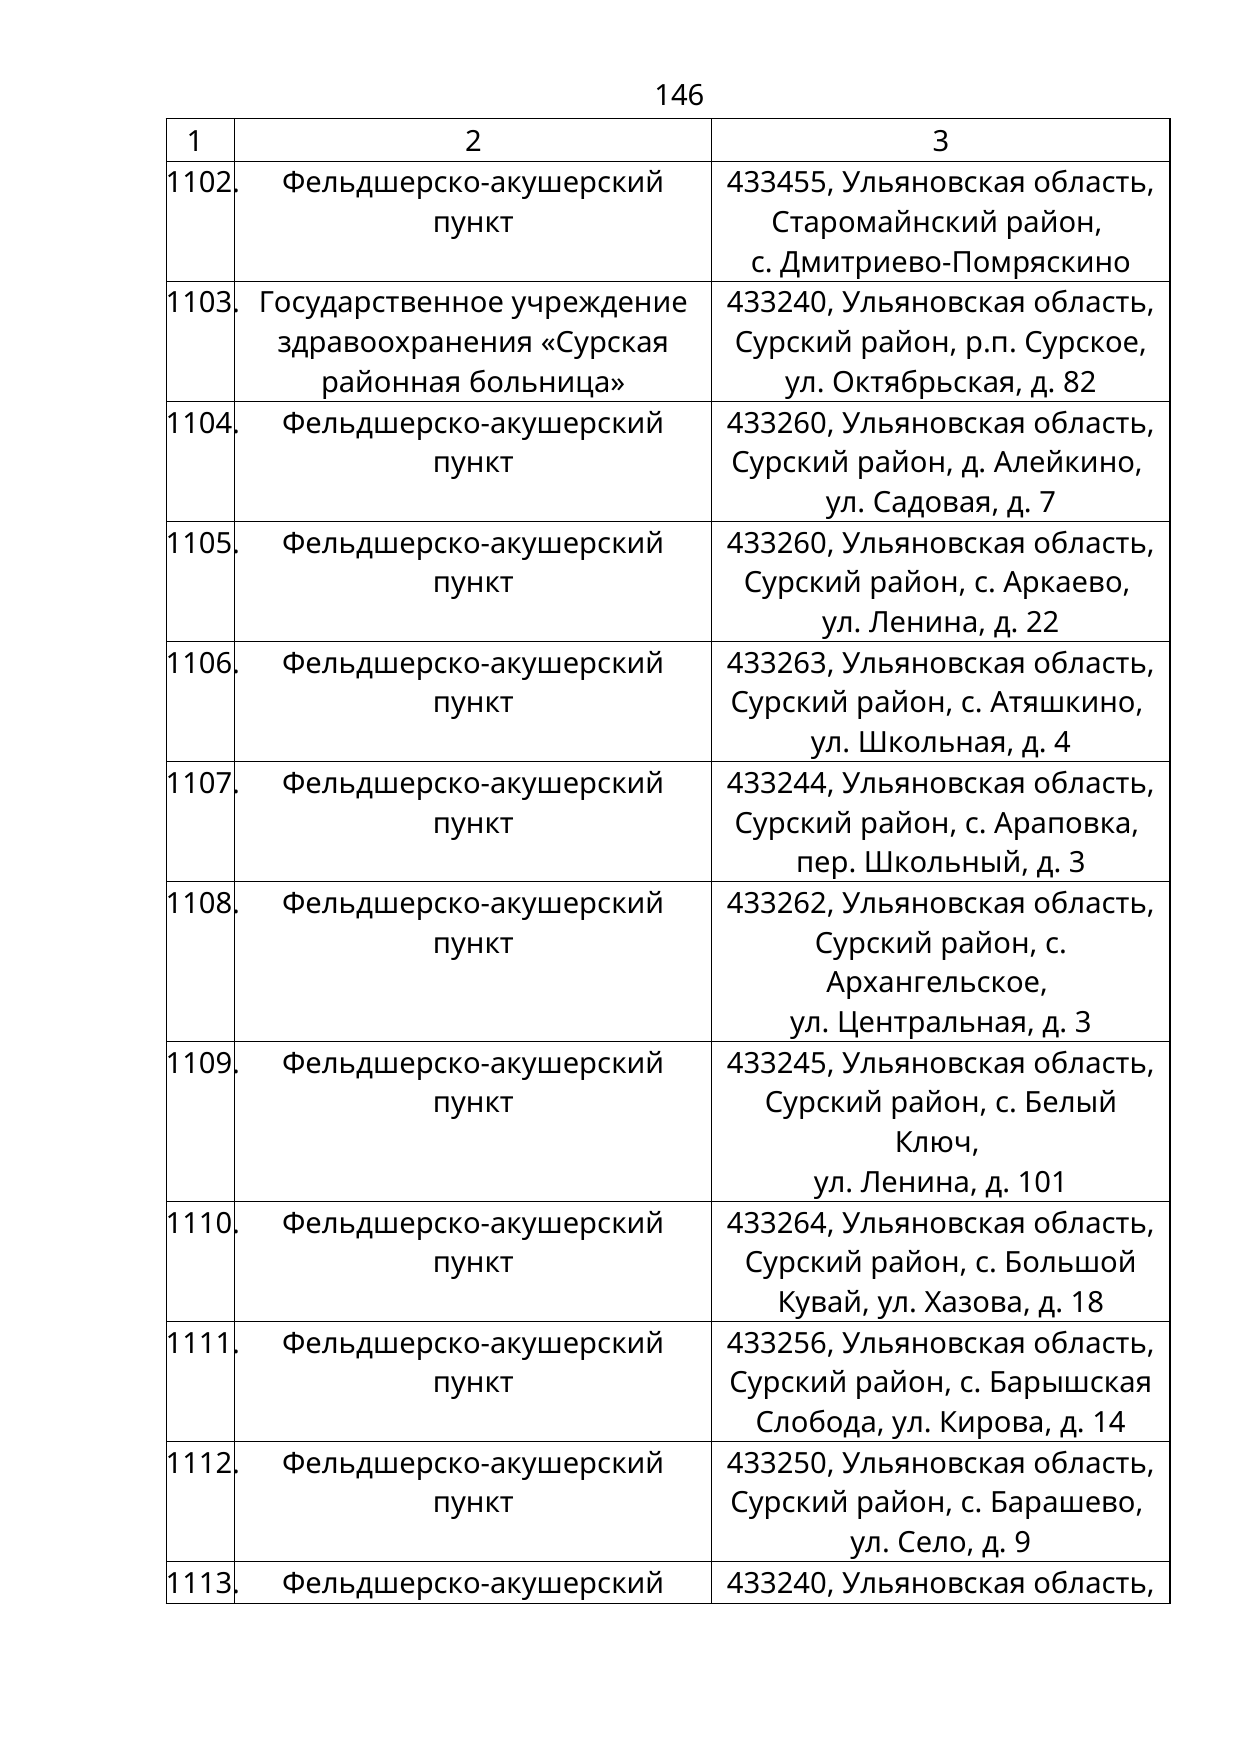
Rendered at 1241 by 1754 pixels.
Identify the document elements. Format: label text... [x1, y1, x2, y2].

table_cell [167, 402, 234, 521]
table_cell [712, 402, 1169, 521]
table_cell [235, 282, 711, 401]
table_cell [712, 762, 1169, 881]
table_header 2 [235, 119, 711, 161]
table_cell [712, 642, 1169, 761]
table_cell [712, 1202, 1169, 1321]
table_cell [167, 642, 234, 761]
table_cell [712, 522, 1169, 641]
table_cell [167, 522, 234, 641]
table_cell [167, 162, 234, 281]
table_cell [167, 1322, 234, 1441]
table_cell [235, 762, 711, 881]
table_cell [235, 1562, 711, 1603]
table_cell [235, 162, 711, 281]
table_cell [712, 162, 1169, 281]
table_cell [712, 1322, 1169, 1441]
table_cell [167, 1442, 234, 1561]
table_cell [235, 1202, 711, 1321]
table_header 1 [167, 119, 234, 161]
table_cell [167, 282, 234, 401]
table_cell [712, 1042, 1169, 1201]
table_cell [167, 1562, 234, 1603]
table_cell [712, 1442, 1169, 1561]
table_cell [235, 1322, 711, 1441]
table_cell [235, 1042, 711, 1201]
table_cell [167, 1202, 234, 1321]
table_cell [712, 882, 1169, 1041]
table_header 3 [712, 119, 1169, 161]
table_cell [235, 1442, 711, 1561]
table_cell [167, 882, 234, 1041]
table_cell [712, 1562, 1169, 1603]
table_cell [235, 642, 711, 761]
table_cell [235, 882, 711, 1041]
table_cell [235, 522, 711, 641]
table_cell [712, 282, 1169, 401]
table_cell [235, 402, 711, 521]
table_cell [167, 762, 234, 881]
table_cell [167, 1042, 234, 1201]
